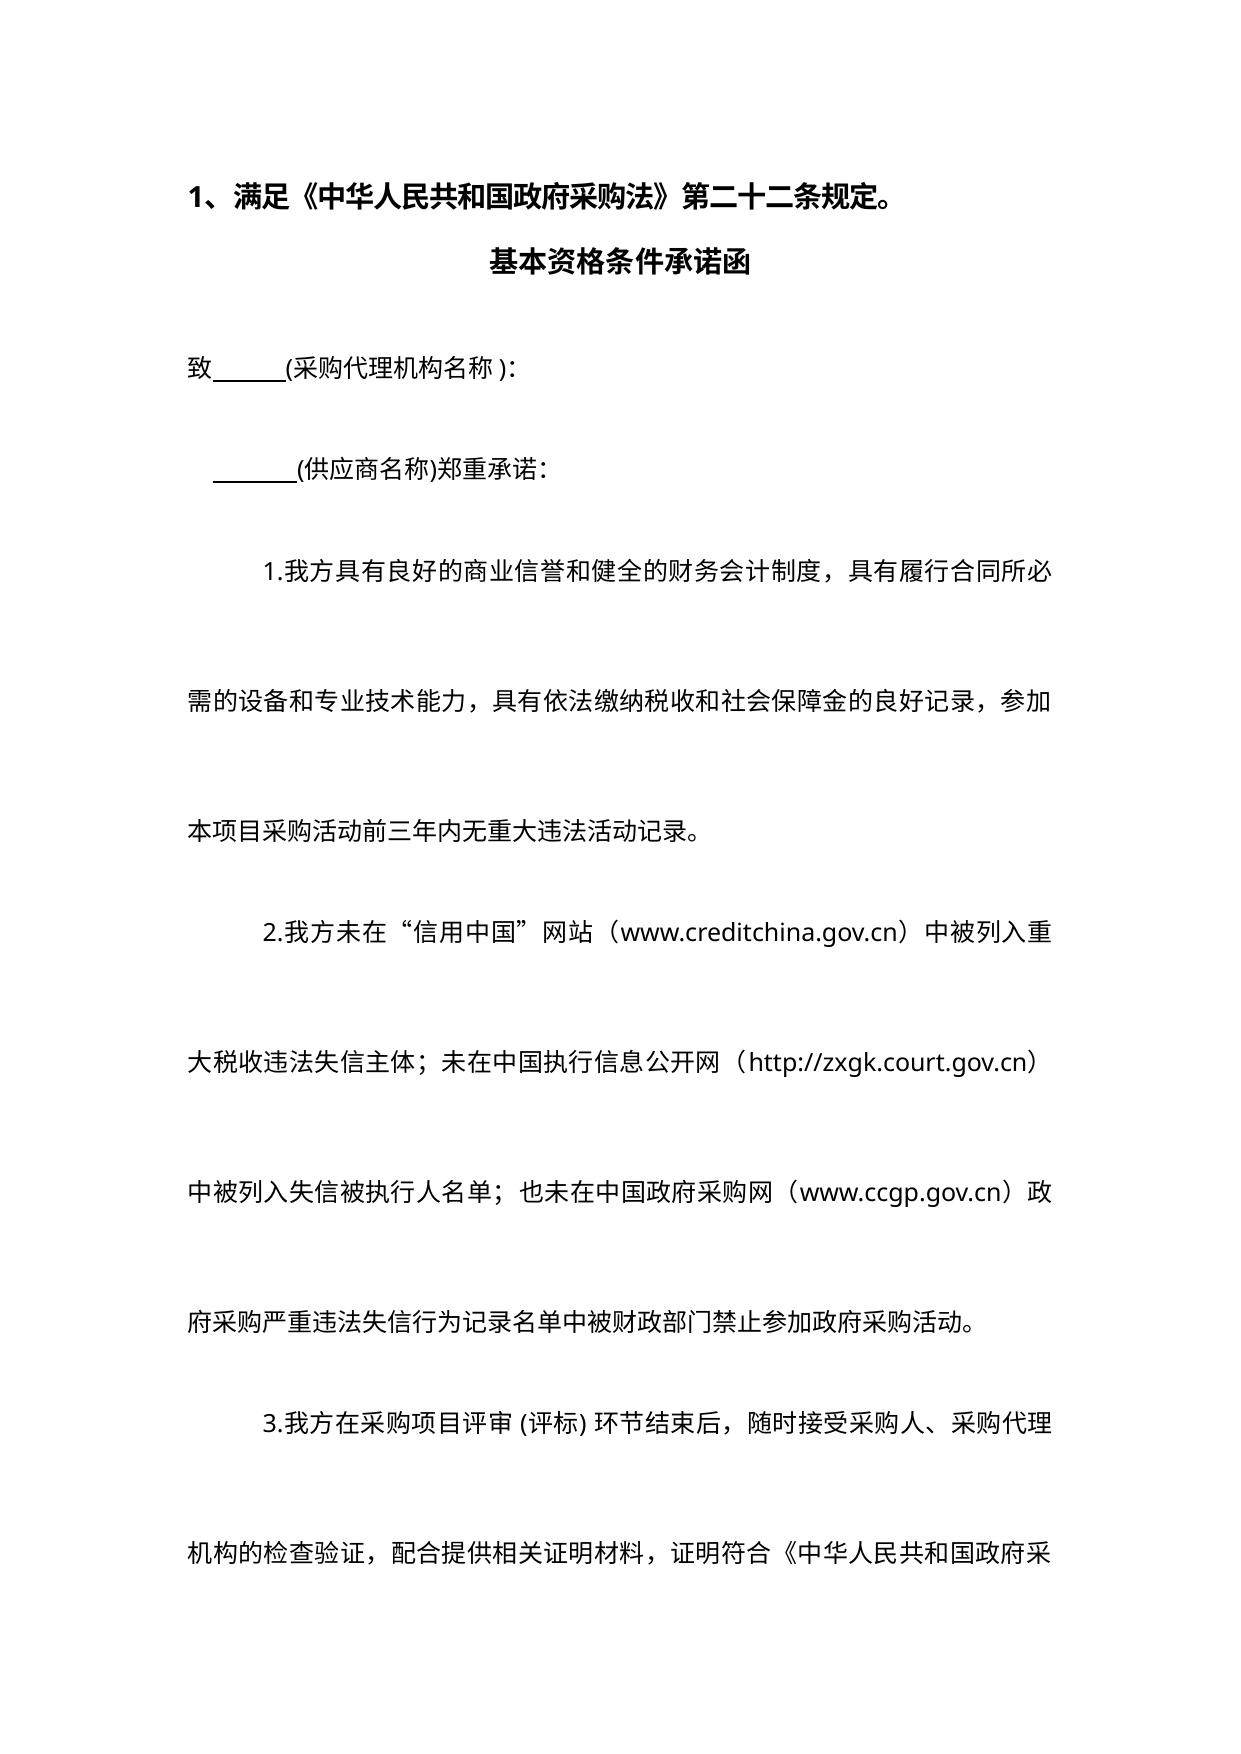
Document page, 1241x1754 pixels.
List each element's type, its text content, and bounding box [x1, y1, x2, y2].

text 致 (采购代理机构名称 )： [187, 334, 1053, 399]
text (供应商名称)郑重承诺： [187, 436, 1053, 501]
text 1、满足《中华人民共和国政府采购法》第二十二条规定。 [187, 162, 1053, 227]
text 2.我方未在“信用中国”网站（www.creditchina.gov.cn）中被列入重大税收违法失信主体；未在中国执行信息公开网（http://zxgk.court.gov.cn）中被列入失信被执行人名单；也未在中国政府采购网（www.ccgp.gov.cn）政府采购严重违法失信行为记录名单中被财政部门禁止参加政府采购活动。 [187, 898, 1053, 1353]
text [187, 1389, 1053, 1584]
text 1.我方具有良好的商业信誉和健全的财务会计制度，具有履行合同所必需的设备和专业技术能力，具有依法缴纳税收和社会保障金的良好记录，参加本项目采购活动前三年内无重大违法活动记录。 [187, 537, 1053, 862]
text 基本资格条件承诺函 [187, 227, 1053, 292]
